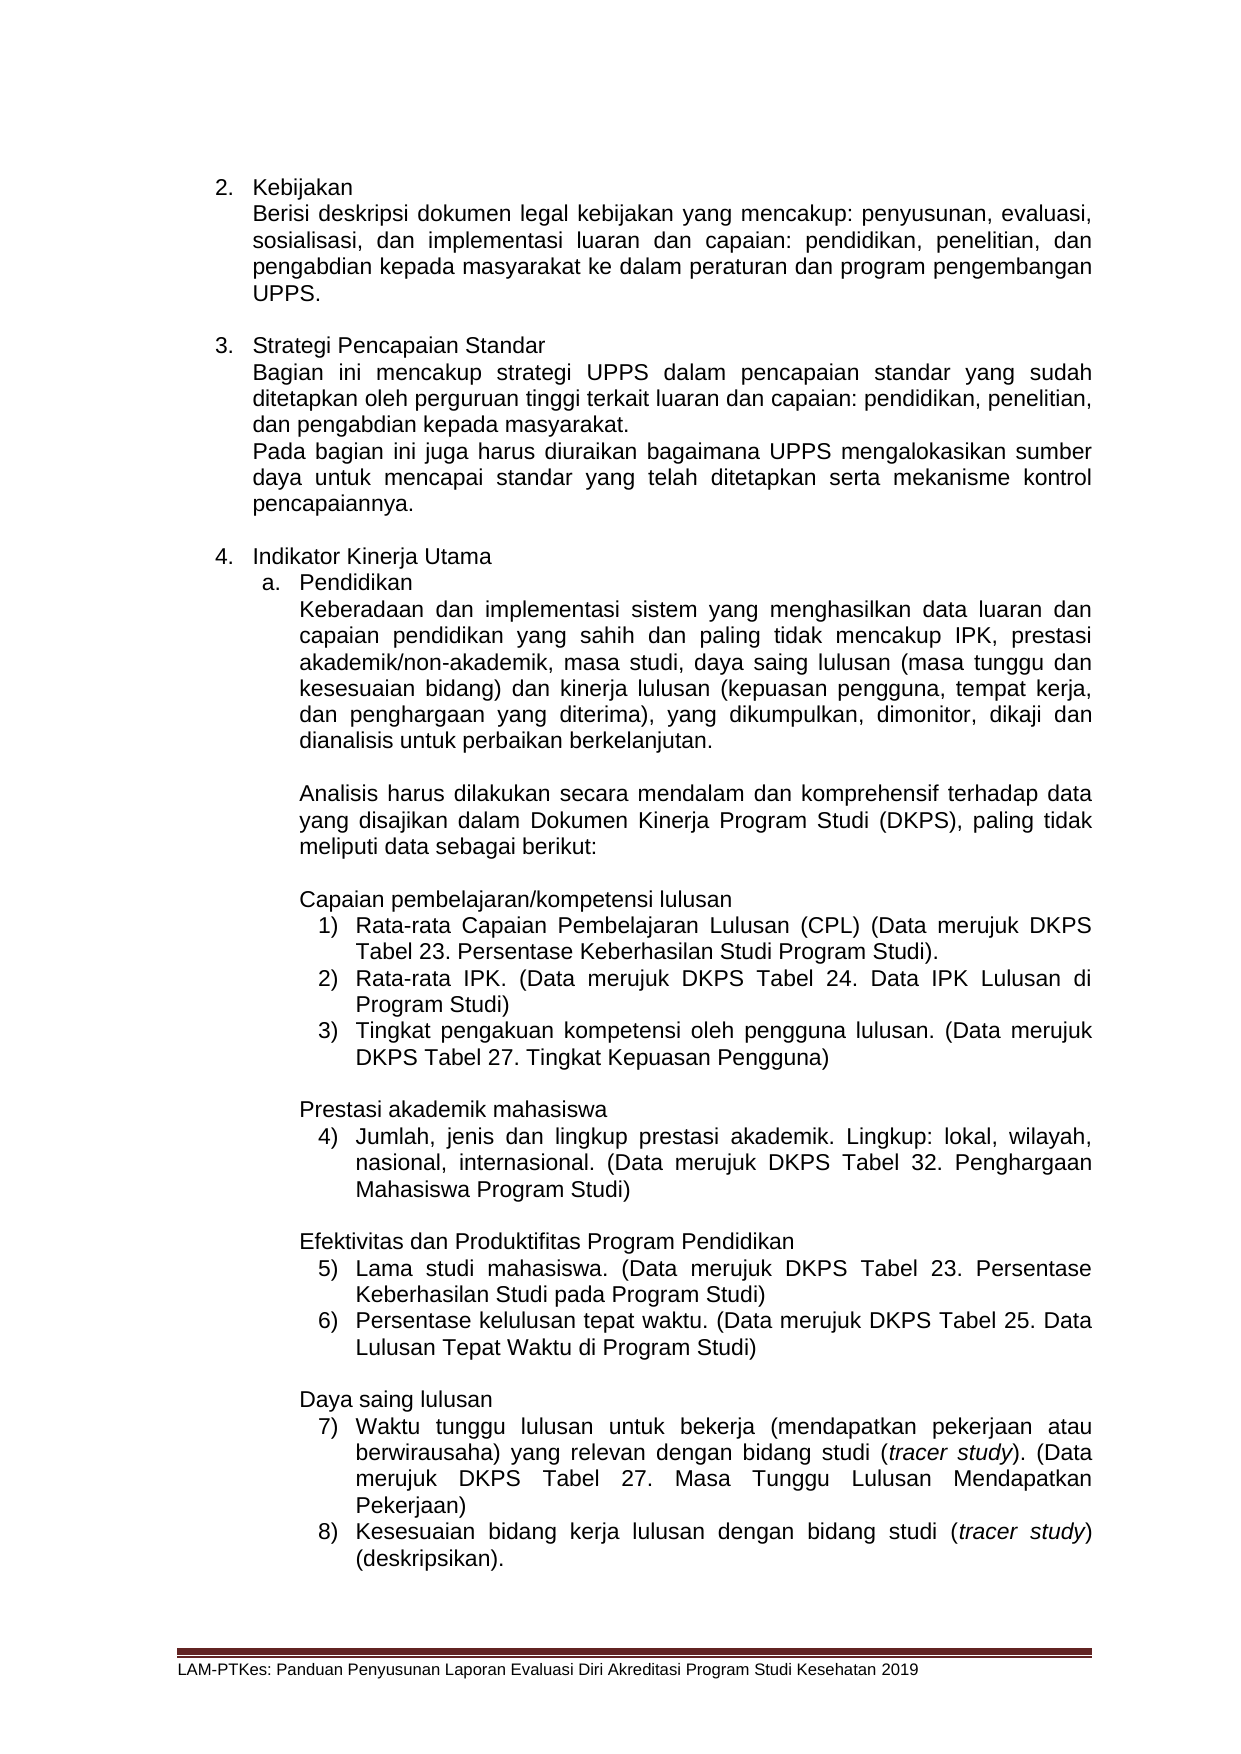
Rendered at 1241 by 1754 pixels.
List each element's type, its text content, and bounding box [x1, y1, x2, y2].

text Capaian pembelajaran/kompetensi lulusan [299, 886, 1092, 912]
list Rata-rata IPK. (Data merujuk DKPS Tabel 24. Data IPK Lulusan di Program Studi) [318, 965, 1092, 1017]
list Persentase kelulusan tepat waktu. (Data merujuk DKPS Tabel 25. Data Lulusan Tepat Waktu di Program Studi) [318, 1307, 1092, 1360]
list Jumlah, jenis dan lingkup prestasi akademik. Lingkup: lokal, wilayah, nasional, internasional. (Data merujuk DKPS Tabel 32. Penghargaan Mahasiswa Program Studi) [318, 1123, 1092, 1202]
text Daya saing lulusan [299, 1386, 1092, 1413]
text Berisi deskripsi dokumen legal kebijakan yang mencakup: penyusunan, evaluasi, sosialisasi, dan implementasi luaran dan capaian: pendidikan, penelitian, dan pengabdian kepada masyarakat ke dalam peraturan dan program pengembangan UPPS. [252, 200, 1092, 306]
text Analisis harus dilakukan secara mendalam dan komprehensif terhadap data yang disajikan dalam Dokumen Kinerja Program Studi (DKPS), paling tidak meliputi data sebagai berikut: [299, 780, 1092, 859]
text Prestasi akademik mahasiswa [299, 1096, 1092, 1123]
text Pada bagian ini juga harus diuraikan bagaimana UPPS mengalokasikan sumber daya untuk mencapai standar yang telah ditetapkan serta mekanisme kontrol pencapaiannya. [252, 438, 1092, 517]
text Keberadaan dan implementasi sistem yang menghasilkan data luaran dan capaian pendidikan yang sahih dan paling tidak mencakup IPK, prestasi akademik/non-akademik, masa studi, daya saing lulusan (masa tunggu dan kesesuaian bidang) dan kinerja lulusan (kepuasan pengguna, tempat kerja, dan penghargaan yang diterima), yang dikumpulkan, dimonitor, dikaji dan dianalisis untuk perbaikan berkelanjutan. [299, 596, 1092, 754]
list Kesesuaian bidang kerja lulusan dengan bidang studi (tracer study) (deskripsikan). [318, 1518, 1092, 1571]
list Waktu tunggu lulusan untuk bekerja (mendapatkan pekerjaan atau berwirausaha) yang relevan dengan bidang studi (tracer study). (Data merujuk DKPS Tabel 27. Masa Tunggu Lulusan Mendapatkan Pekerjaan) [318, 1413, 1092, 1518]
text Efektivitas dan Produktifitas Program Pendidikan [299, 1228, 1092, 1254]
list Lama studi mahasiswa. (Data merujuk DKPS Tabel 23. Persentase Keberhasilan Studi pada Program Studi) [318, 1254, 1092, 1307]
list Strategi Pencapaian Standar [215, 332, 1092, 358]
list Pendidikan [262, 569, 1092, 596]
list Rata-rata Capaian Pembelajaran Lulusan (CPL) (Data merujuk DKPS Tabel 23. Persentase Keberhasilan Studi Program Studi). [318, 912, 1092, 965]
list Indikator Kinerja Utama [215, 543, 1092, 569]
text Bagian ini mencakup strategi UPPS dalam pencapaian standar yang sudah ditetapkan oleh perguruan tinggi terkait luaran dan capaian: pendidikan, penelitian, dan pengabdian kepada masyarakat. [252, 358, 1092, 438]
list Tingkat pengakuan kompetensi oleh pengguna lulusan. (Data merujuk DKPS Tabel 27. Tingkat Kepuasan Pengguna) [318, 1017, 1092, 1070]
list Kebijakan [215, 174, 1092, 200]
